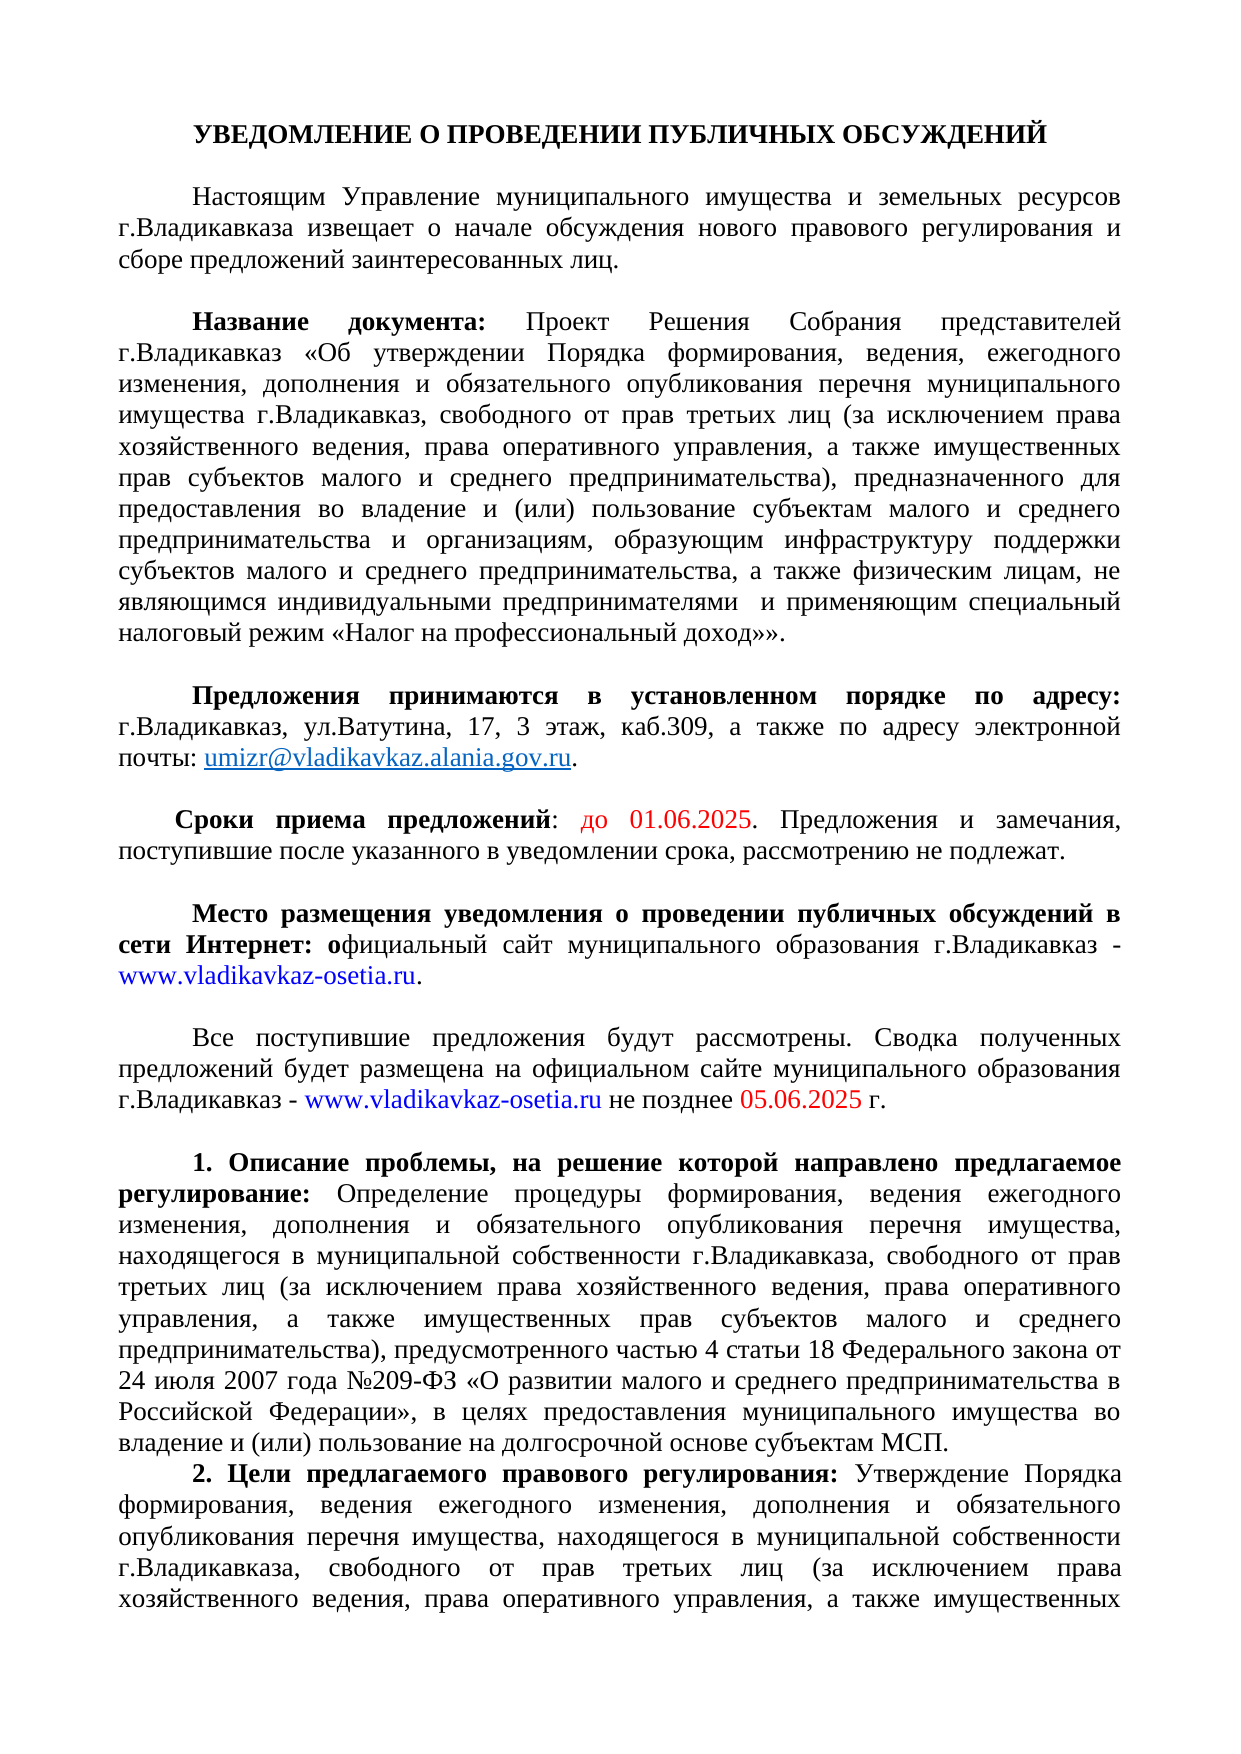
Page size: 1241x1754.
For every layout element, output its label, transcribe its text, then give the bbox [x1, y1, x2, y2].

text УВЕДОМЛЕНИЕ О ПРОВЕДЕНИИ ПУБЛИЧНЫХ ОБСУЖДЕНИЙ [118, 118, 1122, 149]
text 1. Описание проблемы, на решение которой направлено предлагаемое регулирование: Определение процедуры формирования, ведения ежегодного изменения, дополнения и обязательного опубликования перечня имущества, находящегося в муниципальной собственности г.Владикавказа, свободного от прав третьих лиц (за исключением права хозяйственного ведения, права оперативного управления, а также имущественных прав субъектов малого и среднего предпринимательства), предусмотренного частью 4 статьи 18 Федерального закона от 24 июля 2007 года №209-ФЗ «О развитии малого и среднего предпринимательства в Российской Федерации», в целях предоставления муниципального имущества во владение и (или) пользование на долгосрочной основе субъектам МСП. [118, 1146, 1122, 1457]
text Название документа: Проект Решения Собрания представителей г.Владикавказ «Об утверждении Порядка формирования, ведения, ежегодного изменения, дополнения и обязательного опубликования перечня муниципального имущества г.Владикавказ, свободного от прав третьих лиц (за исключением права хозяйственного ведения, права оперативного управления, а также имущественных прав субъектов малого и среднего предпринимательства), предназначенного для предоставления во владение и (или) пользование субъектам малого и среднего предпринимательства и организациям, образующим инфраструктуру поддержки субъектов малого и среднего предпринимательства, а также физическим лицам, не являющимся индивидуальными предпринимателями и применяющим специальный налоговый режим «Налог на профессиональный доход»». [118, 305, 1122, 648]
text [118, 1457, 1122, 1613]
text Предложения принимаются в установленном порядке по адресу: г.Владикавказ, ул.Ватутина, 17, 3 этаж, каб.309, а также по адресу электронной почты: umizr@vladikavkaz.alania.gov.ru. [118, 679, 1122, 772]
text Место размещения уведомления о проведении публичных обсуждений в сети Интернет: официальный сайт муниципального образования г.Владикавказ - www.vladikavkaz-osetia.ru. [118, 897, 1122, 990]
text Все поступившие предложения будут рассмотрены. Сводка полученных предложений будет размещена на официальном сайте муниципального образования г.Владикавказ - www.vladikavkaz-osetia.ru не позднее 05.06.2025 г. [118, 1021, 1122, 1115]
text Сроки приема предложений: до 01.06.2025. Предложения и замечания, поступившие после указанного в уведомлении срока, рассмотрению не подлежат. [118, 803, 1122, 866]
text Настоящим Управление муниципального имущества и земельных ресурсов г.Владикавказа извещает о начале обсуждения нового правового регулирования и сборе предложений заинтересованных лиц. [118, 180, 1122, 274]
